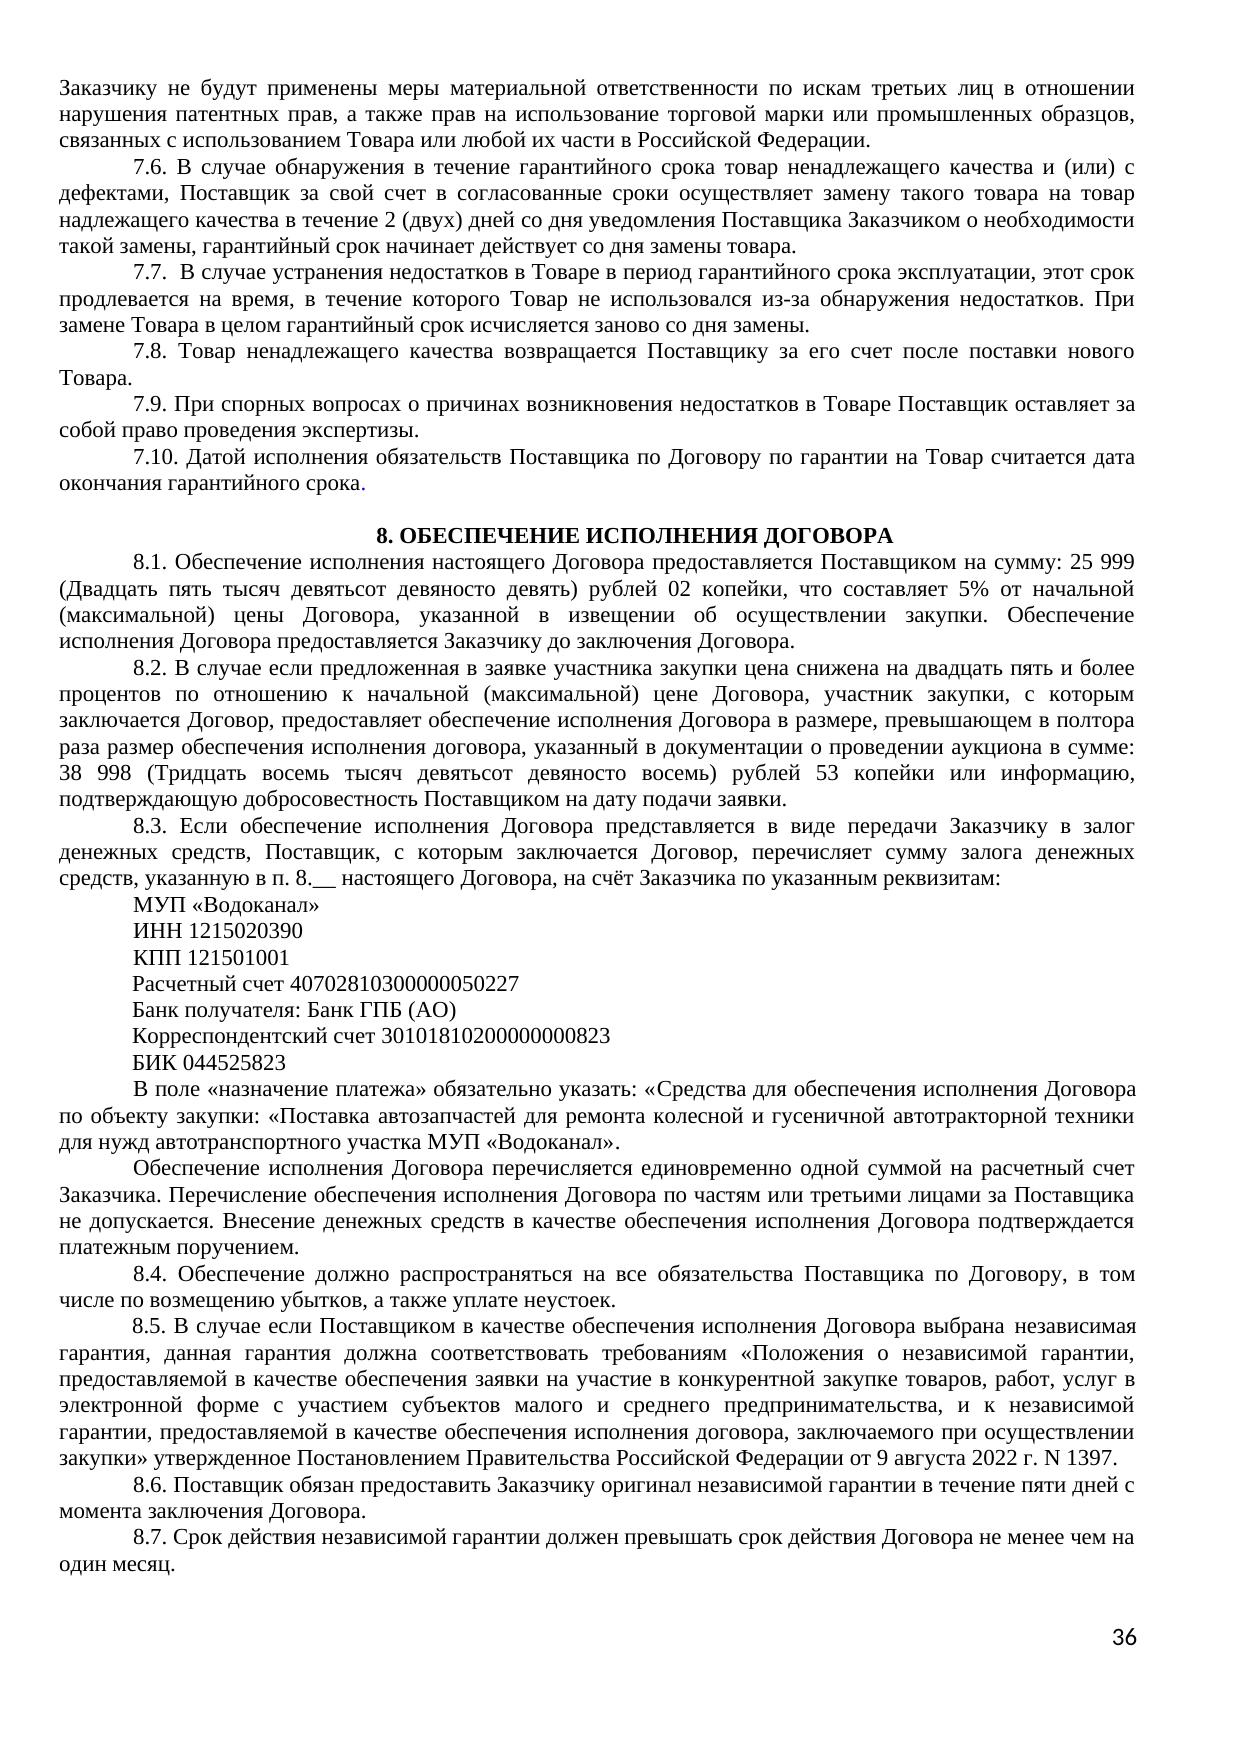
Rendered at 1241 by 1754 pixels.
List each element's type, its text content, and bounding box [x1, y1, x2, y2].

text 8.4. Обеспечение должно распространяться на все обязательства Поставщика по Договору, в том числе по возмещению убытков, а также уплате неустоек. [59, 1260, 1137, 1312]
text 7.6. В случае обнаружения в течение гарантийного срока товар ненадлежащего качества и (или) с дефектами, Поставщик за свой счет в согласованные сроки осуществляет замену такого товара на товар надлежащего качества в течение 2 (двух) дней со дня уведомления Поставщика Заказчиком о необходимости такой замены, гарантийный срок начинает действует со дня замены товара. [59, 153, 1137, 258]
text 7.7. В случае устранения недостатков в Товаре в период гарантийного срока эксплуатации, этот срок продлевается на время, в течение которого Товар не использовался из-за обнаружения недостатков. При замене Товара в целом гарантийный срок исчисляется заново со дня замены. [59, 258, 1137, 337]
text Обеспечение исполнения Договора перечисляется единовременно одной суммой на расчетный счет Заказчика. Перечисление обеспечения исполнения Договора по частям или третьими лицами за Поставщика не допускается. Внесение денежных средств в качестве обеспечения исполнения Договора подтверждается платежным поручением. [59, 1154, 1137, 1260]
text 8.7. Срок действия независимой гарантии должен превышать срок действия Договора не менее чем на один месяц. [59, 1523, 1137, 1576]
text 8.6. Поставщик обязан предоставить Заказчику оригинал независимой гарантии в течение пяти дней с момента заключения Договора. [59, 1471, 1137, 1523]
text МУП «Водоканал» [59, 891, 1137, 917]
text 7.9. При спорных вопросах о причинах возникновения недостатков в Товаре Поставщик оставляет за собой право проведения экспертизы. [59, 390, 1137, 443]
text КПП 121501001 [59, 943, 1137, 970]
text 8.3. Если обеспечение исполнения Договора представляется в виде передачи Заказчику в залог денежных средств, Поставщик, с которым заключается Договор, перечисляет сумму залога денежных средств, указанную в п. 8.__ настоящего Договора, на счёт Заказчика по указанным реквизитам: [59, 812, 1137, 891]
text Банк получателя: Банк ГПБ (АО) [59, 996, 1137, 1023]
text ИНН 1215020390 [59, 917, 1137, 943]
text Корреспондентский счет 30101810200000000823 [59, 1023, 1137, 1049]
text 8.1. Обеспечение исполнения настоящего Договора предоставляется Поставщиком на сумму: 25 999 (Двадцать пять тысяч девятьсот девяносто девять) рублей 02 копейки, что составляет 5% от начальной (максимальной) цены Договора, указанной в извещении об осуществлении закупки. Обеспечение исполнения Договора предоставляется Заказчику до заключения Договора. [59, 548, 1137, 654]
text 8.2. В случае если предложенная в заявке участника закупки цена снижена на двадцать пять и более процентов по отношению к начальной (максимальной) цене Договора, участник закупки, с которым заключается Договор, предоставляет обеспечение исполнения Договора в размере, превышающем в полтора раза размер обеспечения исполнения договора, указанный в документации о проведении аукциона в сумме: 38 998 (Тридцать восемь тысяч девятьсот девяносто восемь) рублей 53 копейки или информацию, подтверждающую добросовестность Поставщиком на дату подачи заявки. [59, 654, 1137, 812]
text БИК 044525823 [59, 1049, 1137, 1075]
text 7.8. Товар ненадлежащего качества возвращается Поставщику за его счет после поставки нового Товара. [59, 337, 1137, 390]
text В поле «назначение платежа» обязательно указать: «Средства для обеспечения исполнения Договора по объекту закупки: «Поставка автозапчастей для ремонта колесной и гусеничной автотракторной техники для нужд автотранспортного участка МУП «Водоканал». [59, 1075, 1137, 1154]
text 7.10. Датой исполнения обязательств Поставщика по Договору по гарантии на Товар считается дата окончания гарантийного срока. [59, 443, 1137, 496]
text 8.5. В случае если Поставщиком в качестве обеспечения исполнения Договора выбрана независимая гарантия, данная гарантия должна соответствовать требованиям «Положения о независимой гарантии, предоставляемой в качестве обеспечения заявки на участие в конкурентной закупке товаров, работ, услуг в электронной форме с участием субъектов малого и среднего предпринимательства, и к независимой гарантии, предоставляемой в качестве обеспечения исполнения договора, заключаемого при осуществлении закупки» утвержденное Постановлением Правительства Российской Федерации от 9 августа 2022 г. N 1397. [59, 1312, 1137, 1471]
text 8. ОБЕСПЕЧЕНИЕ ИСПОЛНЕНИЯ ДОГОВОРА [59, 522, 1137, 548]
text Расчетный счет 40702810300000050227 [59, 970, 1137, 996]
